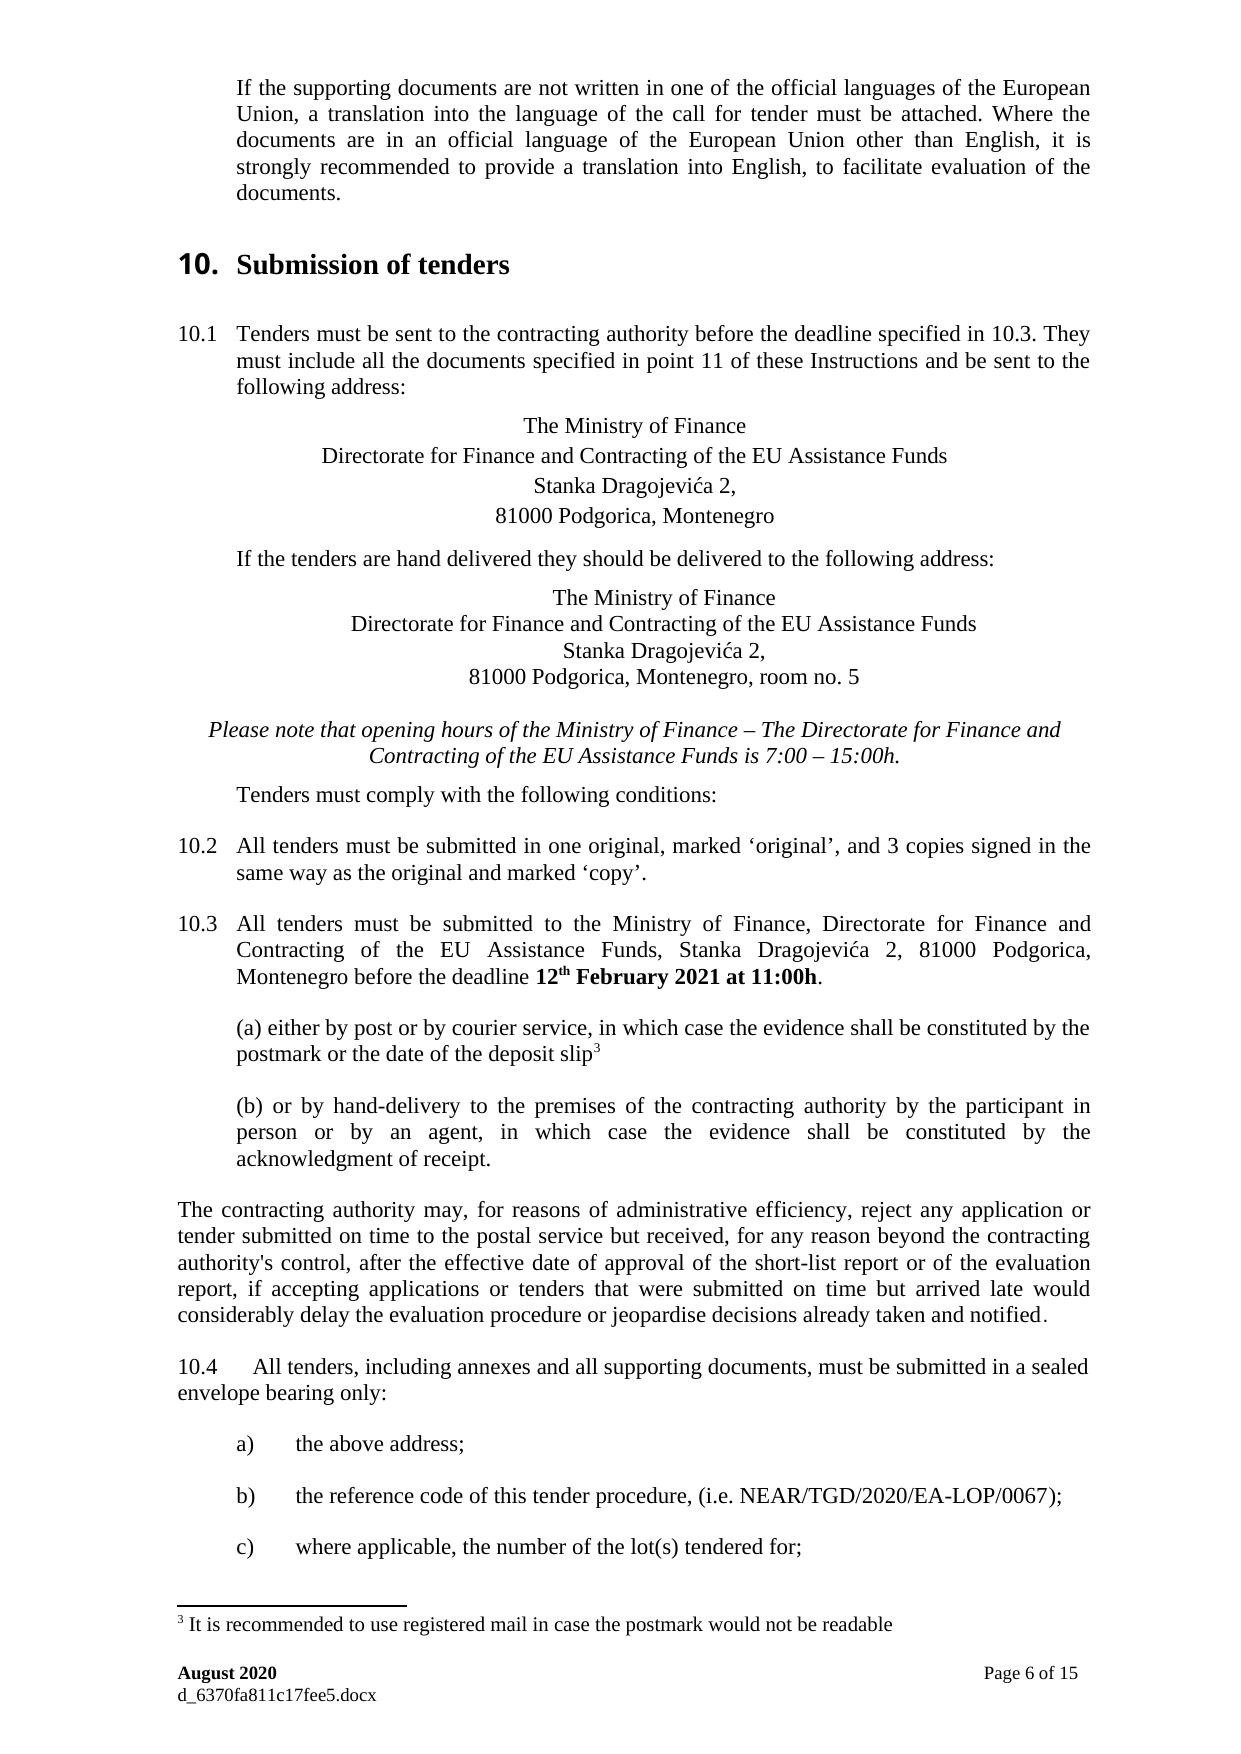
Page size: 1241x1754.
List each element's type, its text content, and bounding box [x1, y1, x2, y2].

text Please note that opening hours of the Ministry of Finance – The Directorate for Finance and Contracting of the EU Assistance Funds is 7:00 – 15:00h. [177, 716, 1092, 768]
text 10.4 All tenders, including annexes and all supporting documents, must be submitted in a sealed envelope bearing only: [177, 1353, 1092, 1405]
text Directorate for Finance and Contracting of the EU Assistance Funds [236, 610, 1092, 637]
text The Ministry of Finance [236, 584, 1092, 610]
text 81000 Podgorica, Montenegro, room no. 5 [236, 663, 1092, 689]
subtitle 10.1 Tenders must be sent to the contracting authority before the deadline specified in 10.3. They must include all the documents specified in point 11 of these Instructions and be sent to the following address: [177, 320, 1092, 399]
text Directorate for Finance and Contracting of the EU Assistance Funds [177, 442, 1092, 468]
text b) the reference code of this tender procedure, (i.e. NEAR/TGD/2020/EA-LOP/0067); [236, 1482, 1092, 1508]
text 81000 Podgorica, Montenegro [177, 502, 1092, 529]
subtitle 10.3 All tenders must be submitted to the Ministry of Finance, Directorate for Finance and Contracting of the EU Assistance Funds, Stanka Dragojevića 2, 81000 Podgorica, Montenegro before the deadline 12th February 2021 at 11:00h. [177, 910, 1092, 989]
text Stanka Dragojevića 2, [177, 472, 1092, 499]
text If the tenders are hand delivered they should be delivered to the following address: [236, 545, 1092, 572]
text Stanka Dragojevića 2, [236, 637, 1092, 663]
text The contracting authority may, for reasons of administrative efficiency, reject any application or tender submitted on time to the postal service but received, for any reason beyond the contracting authority's control, after the effective date of approval of the short-list report or of the evaluation report, if accepting applications or tenders that were submitted on time but arrived late would considerably delay the evaluation procedure or jeopardise decisions already taken and notified. [177, 1196, 1092, 1328]
subtitle (b) or by hand-delivery to the premises of the contracting authority by the participant in person or by an agent, in which case the evidence shall be constituted by the acknowledgment of receipt. [177, 1092, 1092, 1171]
text a) the above address; [236, 1430, 1092, 1457]
text The Ministry of Finance [177, 412, 1092, 438]
subtitle (a) either by post or by courier service, in which case the evidence shall be constituted by the postmark or the date of the deposit slip [177, 1014, 1092, 1067]
subtitle 10.2 All tenders must be submitted in one original, marked ‘original’, and 3 copies signed in the same way as the original and marked ‘copy’. [177, 832, 1092, 885]
subtitle If the supporting documents are not written in one of the official languages of the European Union, a translation into the language of the call for tender must be attached. Where the documents are in an official language of the European Union other than English, it is strongly recommended to provide a translation into English, to facilitate evaluation of the documents. [236, 74, 1092, 206]
subtitle Submission of tenders [177, 243, 1092, 283]
text Tenders must comply with the following conditions: [236, 781, 1092, 807]
text c) where applicable, the number of the lot(s) tendered for; [236, 1533, 1092, 1559]
